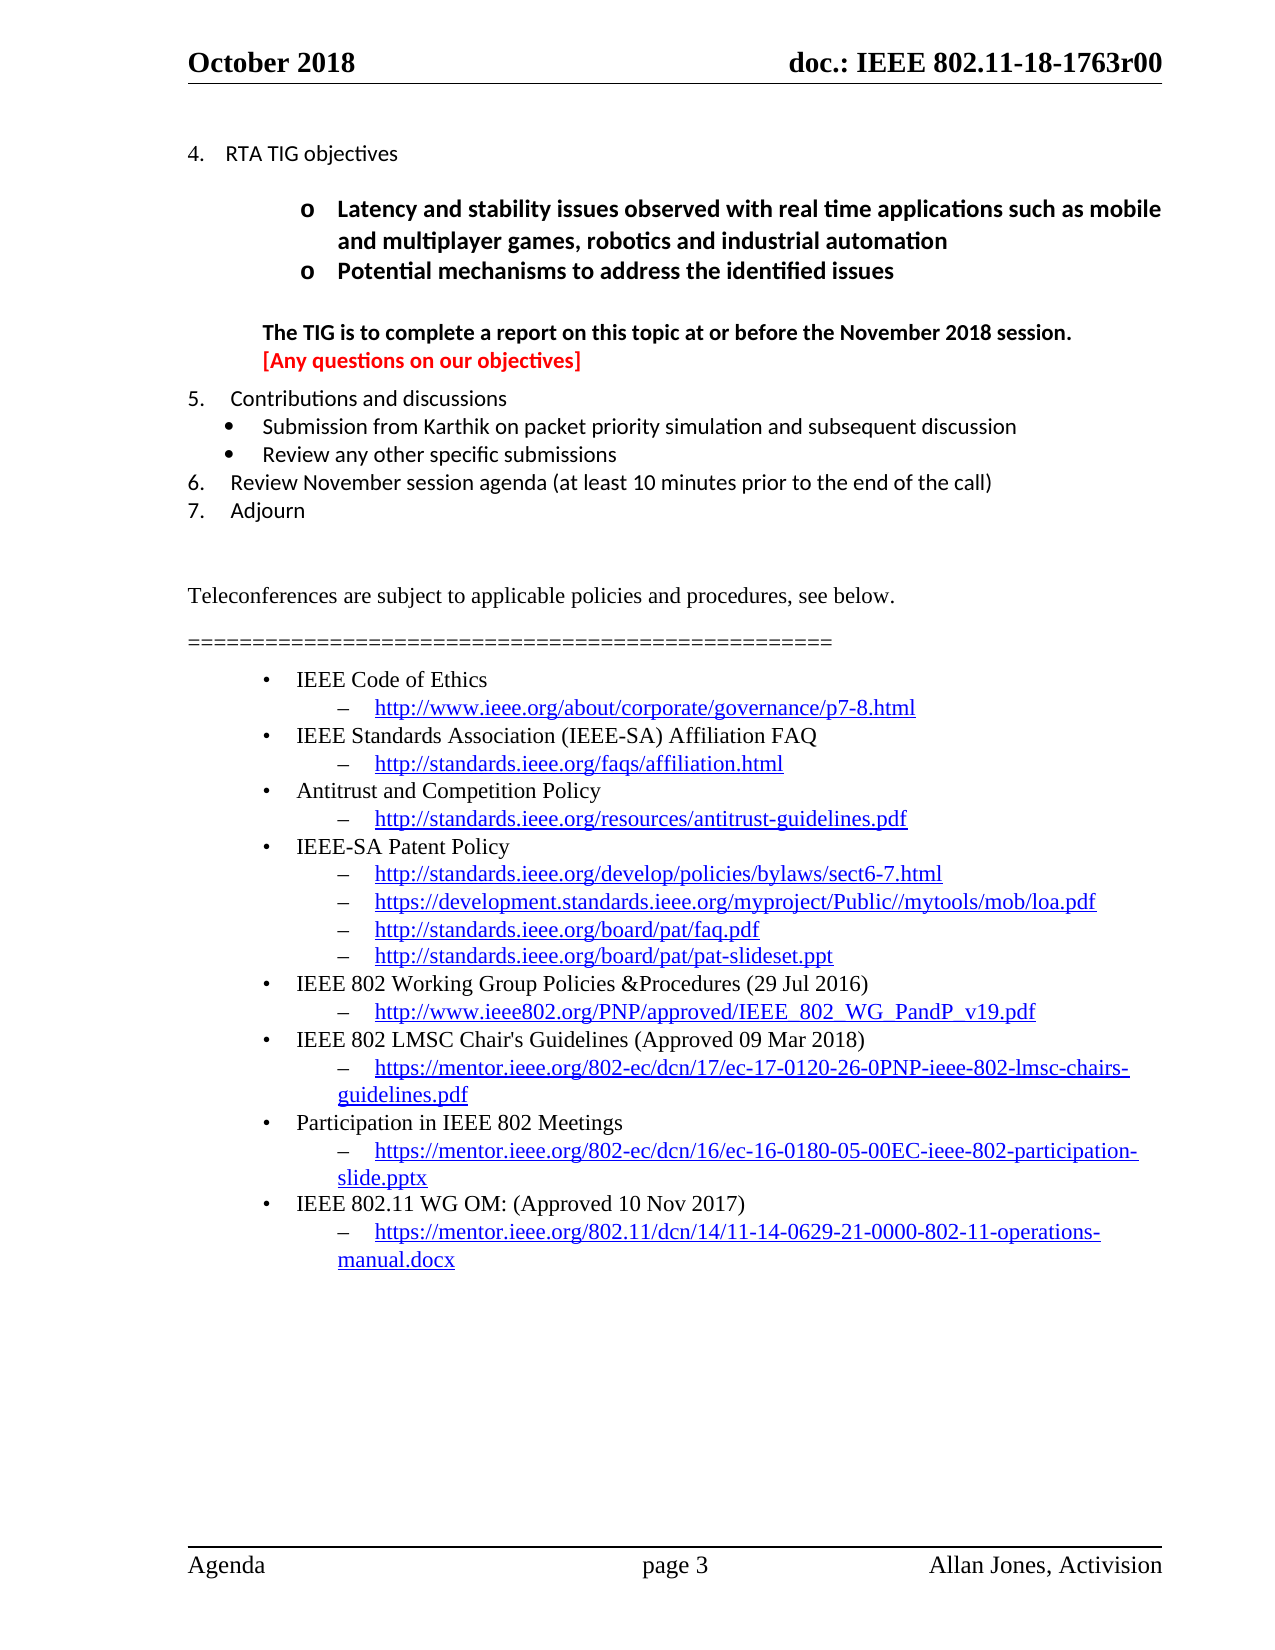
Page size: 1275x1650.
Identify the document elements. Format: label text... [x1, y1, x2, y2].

text – http://www.ieee.org/about/corporate/governance/p7-8.html [337, 694, 1162, 720]
text The TIG is to complete a report on this topic at or before the November 2018 session. [262, 318, 1162, 346]
list 7. Adjourn [187, 496, 1162, 524]
text – https://mentor.ieee.org/802.11/dcn/14/11-14-0629-21-0000-802-11-operations-manual.docx [337, 1218, 1162, 1272]
text – https://mentor.ieee.org/802-ec/dcn/16/ec-16-0180-05-00EC-ieee-802-participation-slide.pptx [337, 1137, 1162, 1190]
text – http://standards.ieee.org/resources/antitrust-guidelines.pdf [337, 806, 1162, 832]
text • Participation in IEEE 802 Meetings [262, 1109, 1162, 1136]
text • Antitrust and Competition Policy [262, 778, 1162, 804]
text Teleconferences are subject to applicable policies and procedures, see below. [187, 582, 1162, 608]
text [Any questions on our objectives] [262, 346, 1162, 374]
list Review any other specific submissions [225, 440, 1162, 468]
list 6. Review November session agenda (at least 10 minutes prior to the end of the call) [187, 468, 1162, 496]
list Submission from Karthik on packet priority simulation and subsequent discussion [225, 412, 1162, 440]
list 5. Contributions and discussions [187, 384, 1162, 412]
text – https://development.standards.ieee.org/myproject/Public//mytools/mob/loa.pdf [337, 888, 1162, 914]
text • IEEE Code of Ethics [262, 666, 1162, 692]
text – https://mentor.ieee.org/802-ec/dcn/17/ec-17-0120-26-0PNP-ieee-802-lmsc-chairs-guidelines.pdf [337, 1054, 1162, 1108]
text • IEEE-SA Patent Policy [262, 833, 1162, 860]
text – http://standards.ieee.org/faqs/affiliation.html [337, 750, 1162, 776]
text ================================================== [187, 629, 1162, 656]
text – http://standards.ieee.org/board/pat/pat-slideset.ppt [337, 942, 1162, 968]
text • IEEE Standards Association (IEEE-SA) Affiliation FAQ [262, 722, 1162, 748]
text – http://standards.ieee.org/develop/policies/bylaws/sect6-7.html [337, 860, 1162, 886]
list Latency and stability issues observed with real time applications such as mobile and multiplayer games, robotics and industrial automation [300, 193, 1162, 256]
text • IEEE 802 LMSC Chair's Guidelines (Approved 09 Mar 2018) [262, 1026, 1162, 1052]
text 4. RTA TIG objectives [187, 139, 1162, 167]
text – http://standards.ieee.org/board/pat/faq.pdf [337, 916, 1162, 942]
text • IEEE 802.11 WG OM: (Approved 10 Nov 2017) [262, 1190, 1162, 1216]
list Potential mechanisms to address the identified issues [300, 256, 1162, 287]
text • IEEE 802 Working Group Policies &Procedures (29 Jul 2016) [262, 970, 1162, 996]
text – http://www.ieee802.org/PNP/approved/IEEE_802_WG_PandP_v19.pdf [337, 998, 1162, 1024]
